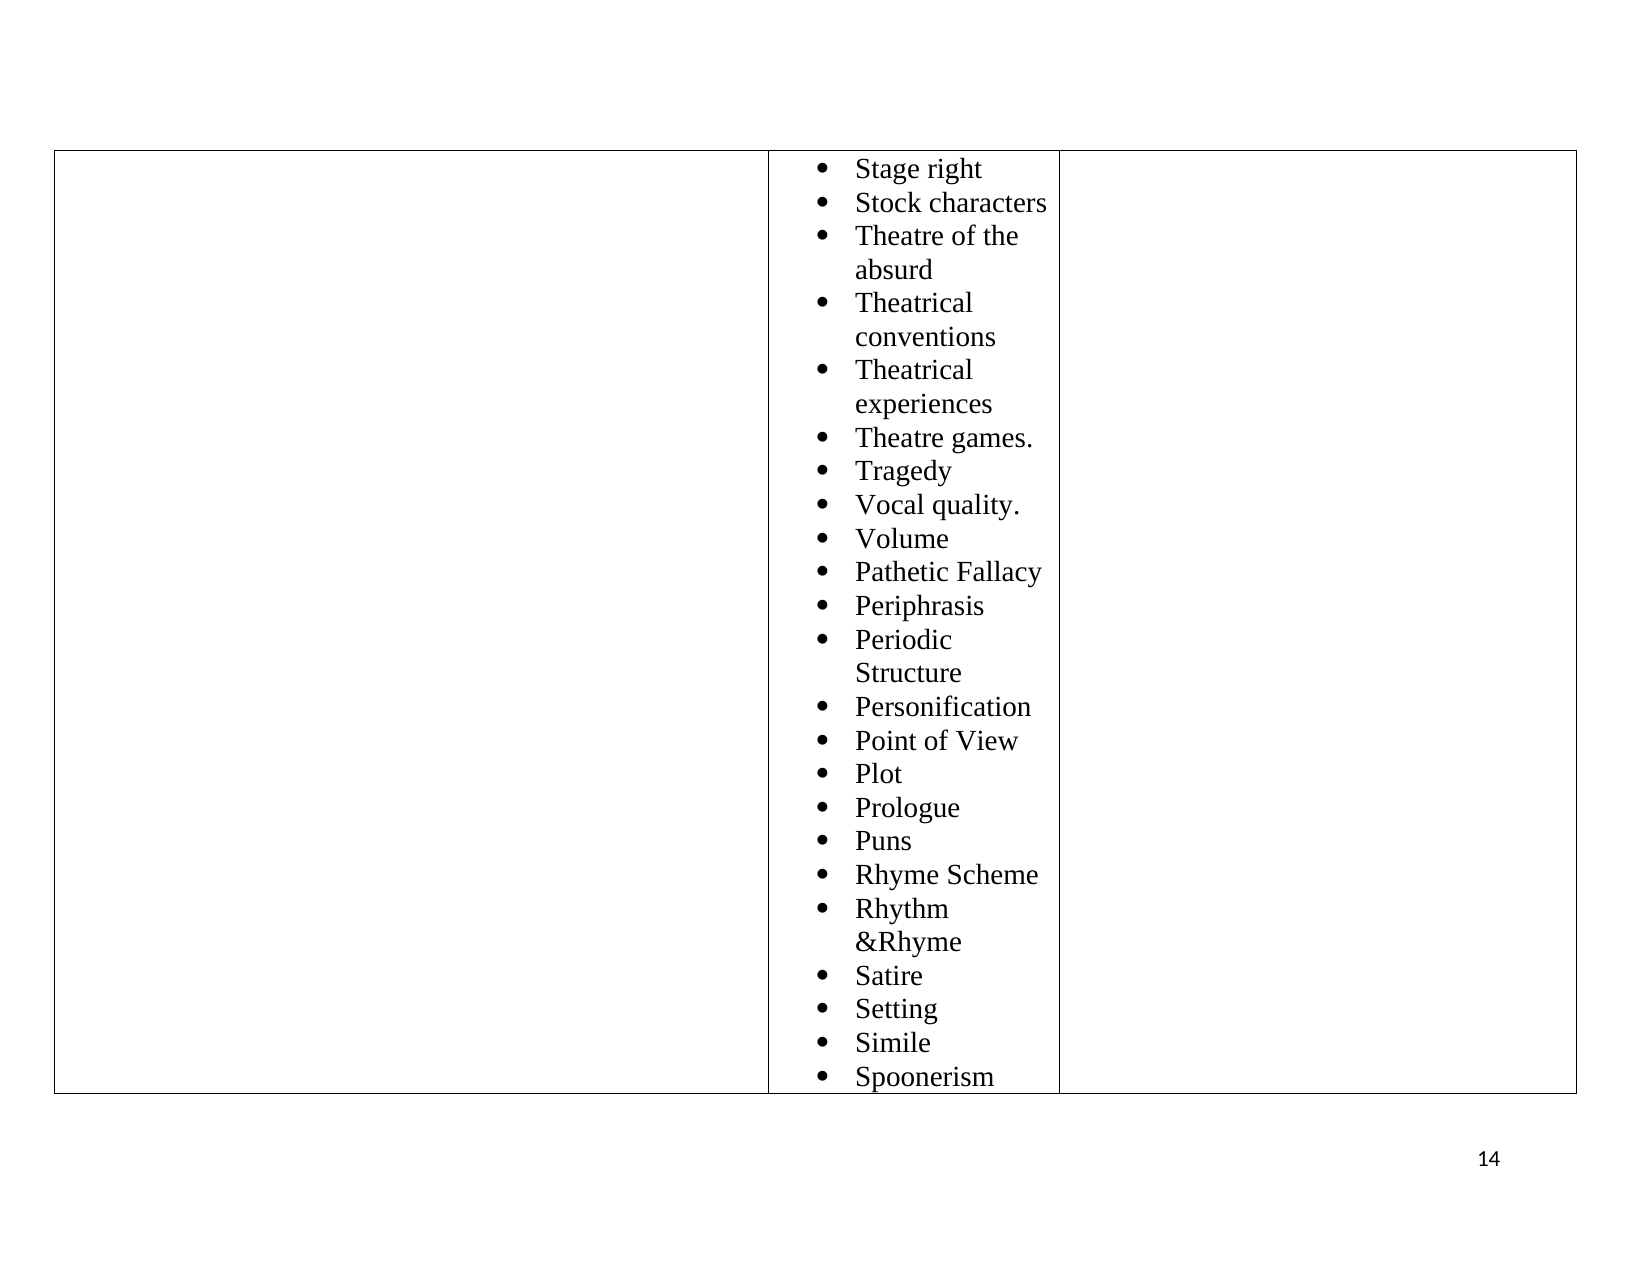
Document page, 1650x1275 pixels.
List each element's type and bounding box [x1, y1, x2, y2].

table_cell [1060, 151, 1576, 1093]
table_cell [55, 151, 768, 1093]
table_cell [769, 151, 1059, 1093]
